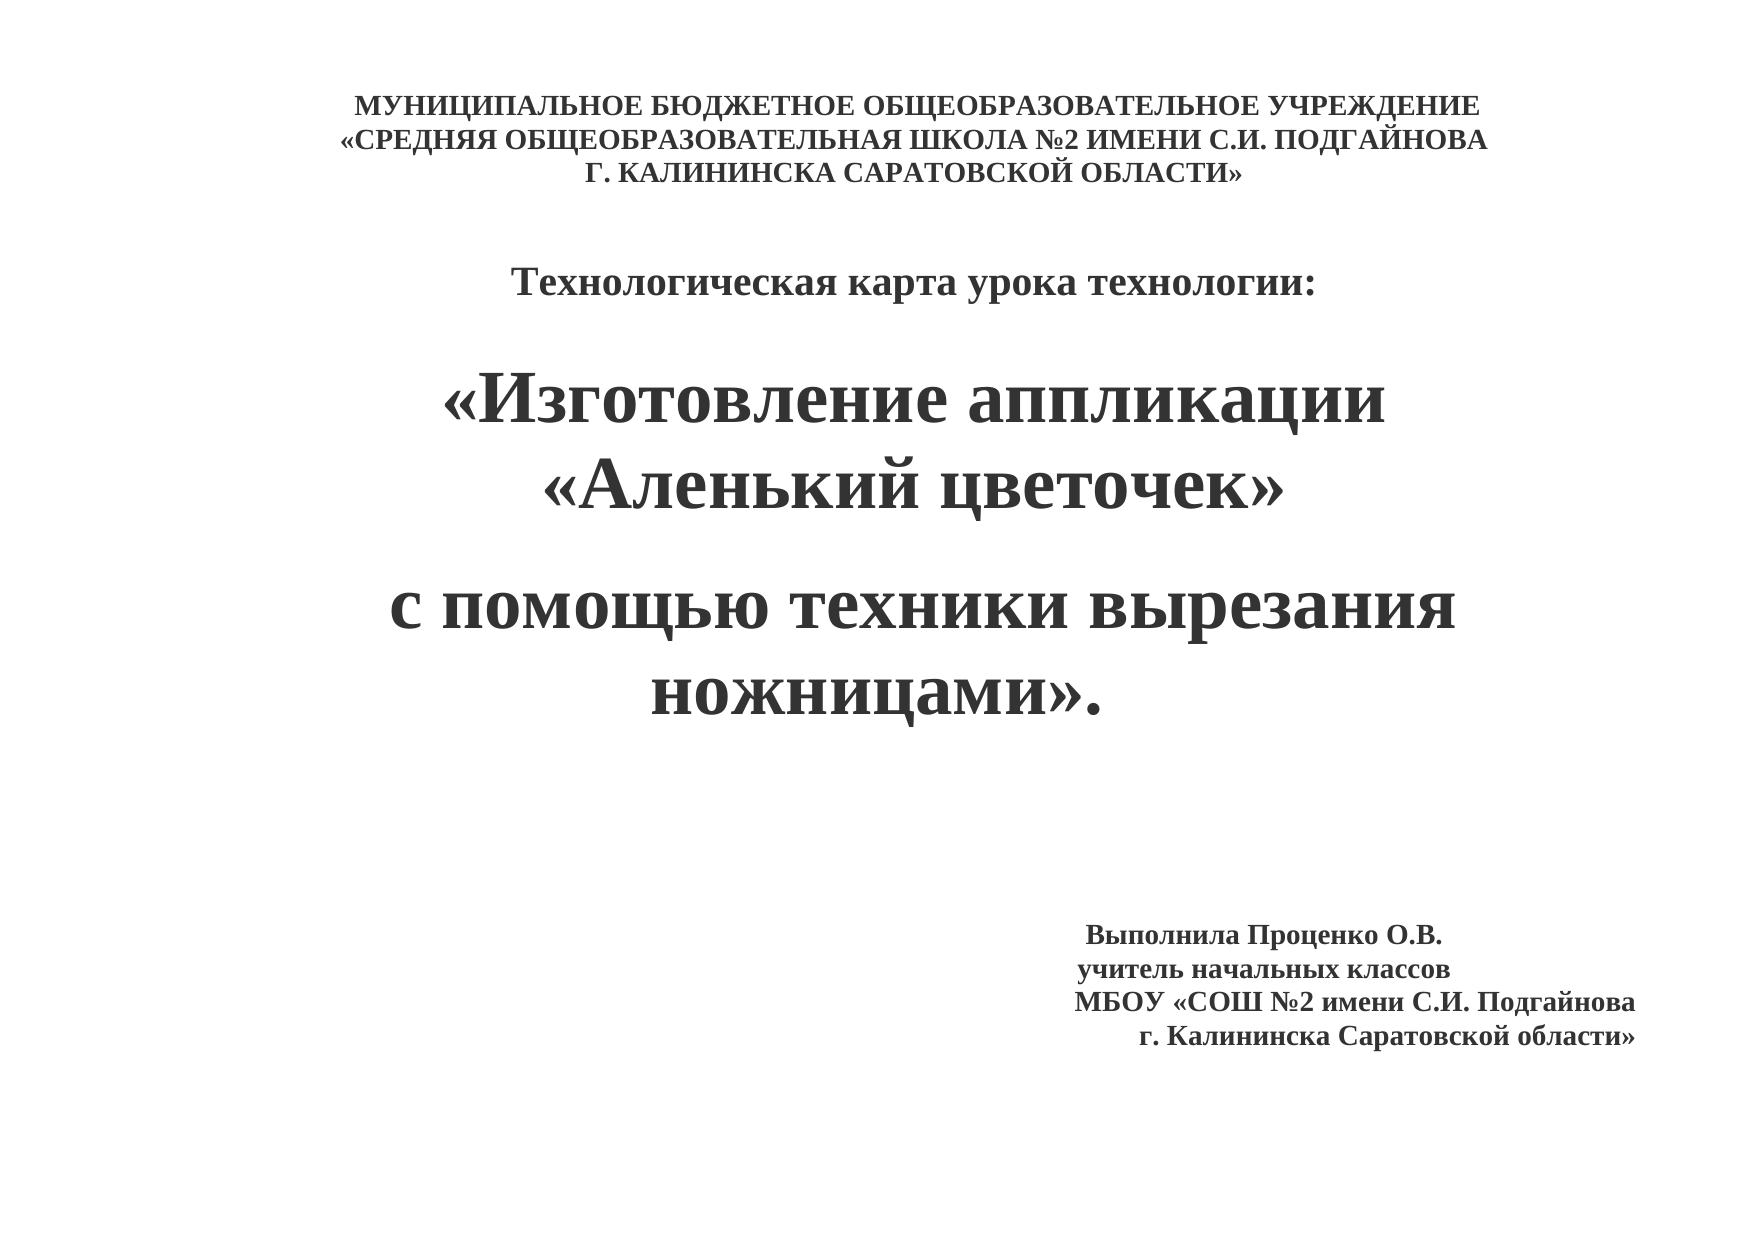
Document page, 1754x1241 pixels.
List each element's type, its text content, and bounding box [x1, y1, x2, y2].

text г. Калининска Саратовской области» [118, 1018, 1636, 1052]
text «СРЕДНЯЯ ОБЩЕОБРАЗОВАТЕЛЬНАЯ ШКОЛА №2 ИМЕНИ С.И. ПОДГАЙНОВА [118, 122, 1636, 156]
text МУНИЦИПАЛЬНОЕ БЮДЖЕТНОЕ ОБЩЕОБРАЗОВАТЕЛЬНОЕ УЧРЕЖДЕНИЕ [118, 88, 1636, 122]
text Выполнила Проценко О.В. [118, 917, 1636, 951]
text «Изготовление аппликации [118, 352, 1636, 438]
text Технологическая карта урока технологии: [118, 256, 1636, 304]
text «Аленький цветочек» [118, 438, 1636, 524]
text МБОУ «СОШ №2 имени С.И. Подгайнова [118, 984, 1636, 1018]
text Г. КАЛИНИНСКА САРАТОВСКОЙ ОБЛАСТИ» [118, 156, 1636, 189]
text с помощью техники вырезания ножницами». [118, 558, 1636, 731]
text учитель начальных классов [118, 951, 1636, 984]
